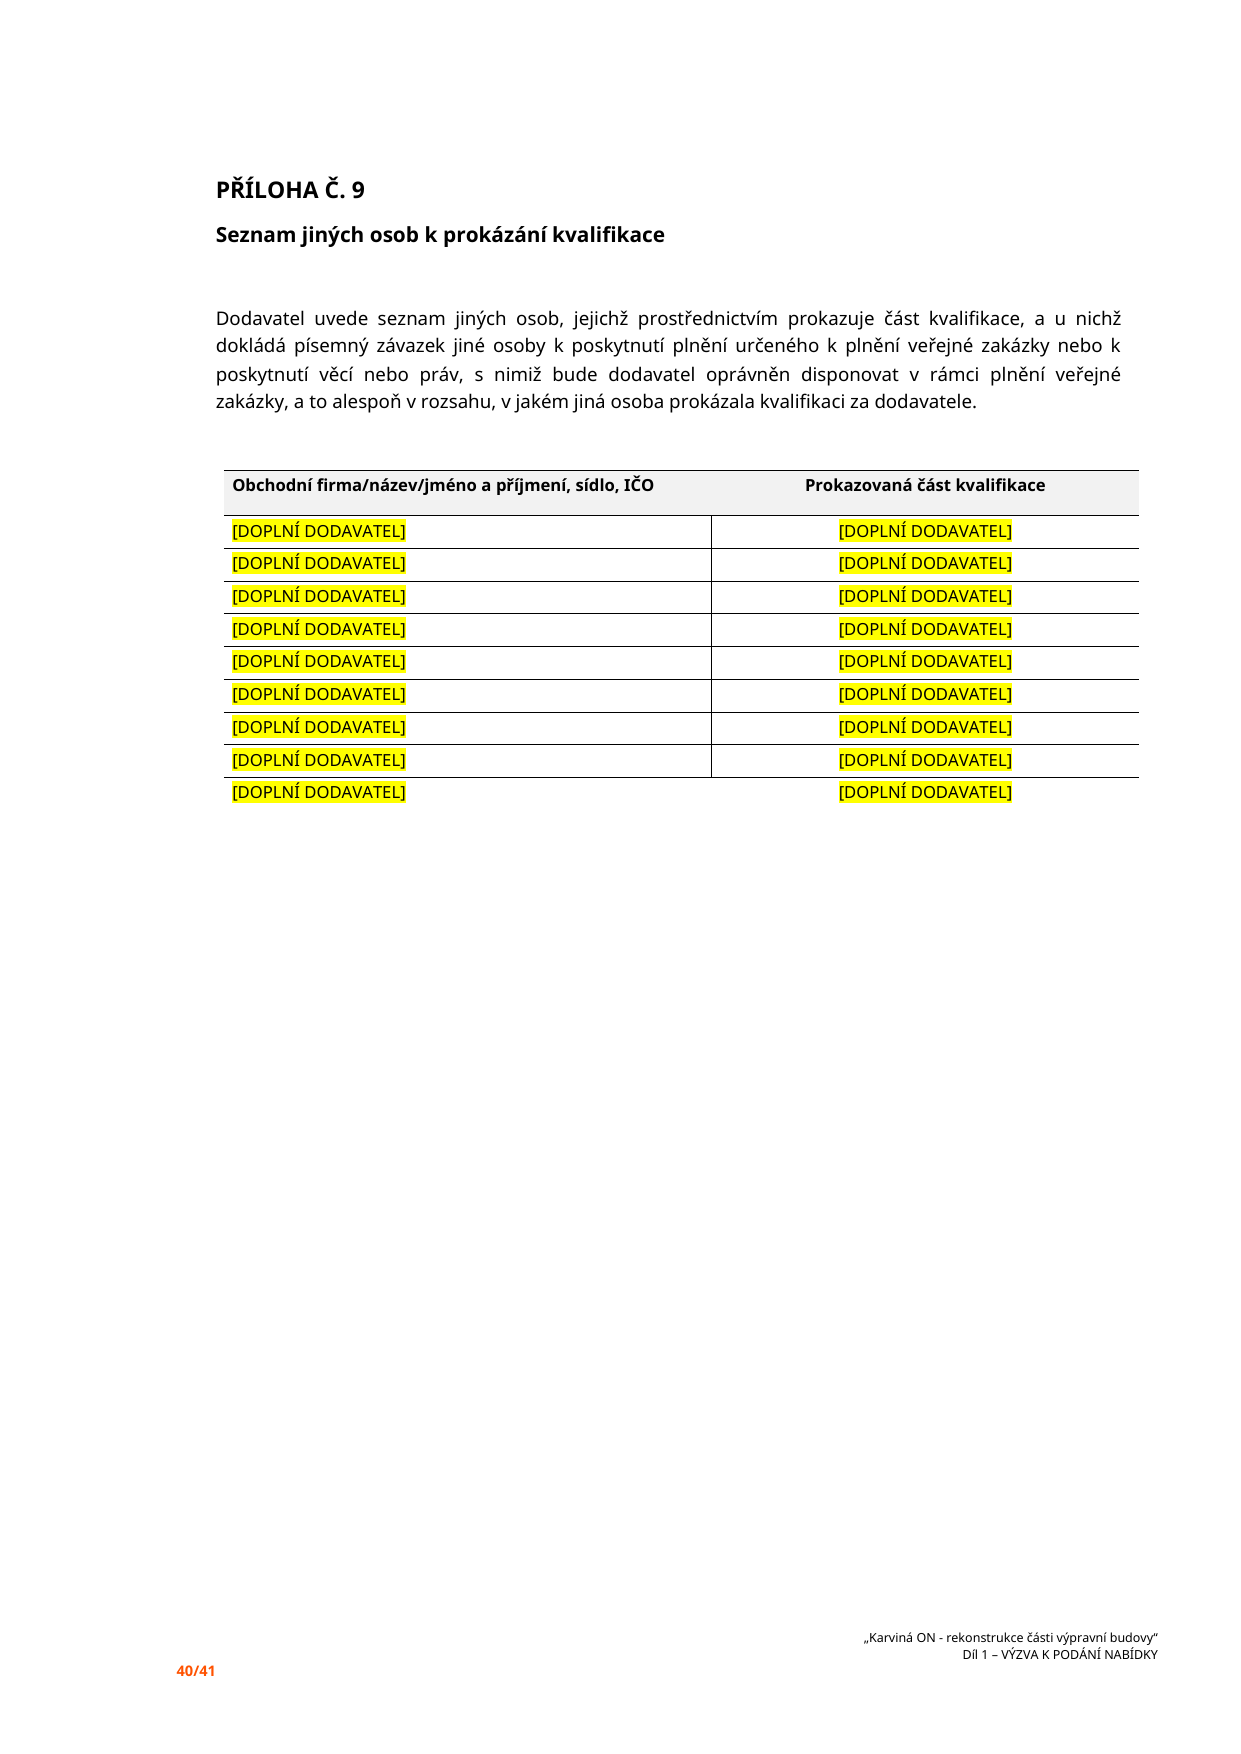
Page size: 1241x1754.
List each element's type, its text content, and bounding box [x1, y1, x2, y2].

table_cell [DOPLNÍ DODAVATEL] [712, 680, 1139, 711]
table_cell [DOPLNÍ DODAVATEL] [712, 516, 1139, 548]
table_cell [DOPLNÍ DODAVATEL] [712, 745, 1139, 777]
table_cell [DOPLNÍ DODAVATEL] [712, 614, 1139, 646]
text Dodavatel uvede seznam jiných osob, jejichž prostřednictvím prokazuje část kvalifikace, a u nichž dokládá písemný závazek jiné osoby k poskytnutí plnění určeného k plnění veřejné zakázky nebo k poskytnutí věcí nebo práv, s nimiž bude dodavatel oprávněn disponovat v rámci plnění veřejné zakázky, a to alespoň v rozsahu, v jakém jiná osoba prokázala kvalifikaci za dodavatele. [216, 305, 1122, 414]
table_cell [DOPLNÍ DODAVATEL] [712, 647, 1139, 679]
table_cell [DOPLNÍ DODAVATEL] [712, 713, 1139, 744]
table_cell [DOPLNÍ DODAVATEL] [224, 516, 711, 548]
table_cell [DOPLNÍ DODAVATEL] [711, 778, 1139, 809]
table_cell [DOPLNÍ DODAVATEL] [224, 647, 711, 679]
table_cell [DOPLNÍ DODAVATEL] [224, 549, 711, 581]
text Příloha č. 9 [216, 174, 1122, 205]
table_cell [DOPLNÍ DODAVATEL] [712, 549, 1139, 581]
table_cell [DOPLNÍ DODAVATEL] [224, 778, 711, 809]
table_cell [DOPLNÍ DODAVATEL] [224, 680, 711, 711]
text Seznam jiných osob k prokázání kvalifikace [216, 221, 1122, 249]
table_header Obchodní firma/název/jméno a příjmení, sídlo, IČO [224, 471, 711, 515]
table_cell [DOPLNÍ DODAVATEL] [224, 713, 711, 744]
table_cell [DOPLNÍ DODAVATEL] [224, 582, 711, 613]
table_header Prokazovaná část kvalifikace [711, 471, 1139, 515]
table_cell [DOPLNÍ DODAVATEL] [712, 582, 1139, 613]
table_cell [DOPLNÍ DODAVATEL] [224, 614, 711, 646]
table_cell [DOPLNÍ DODAVATEL] [224, 745, 711, 777]
